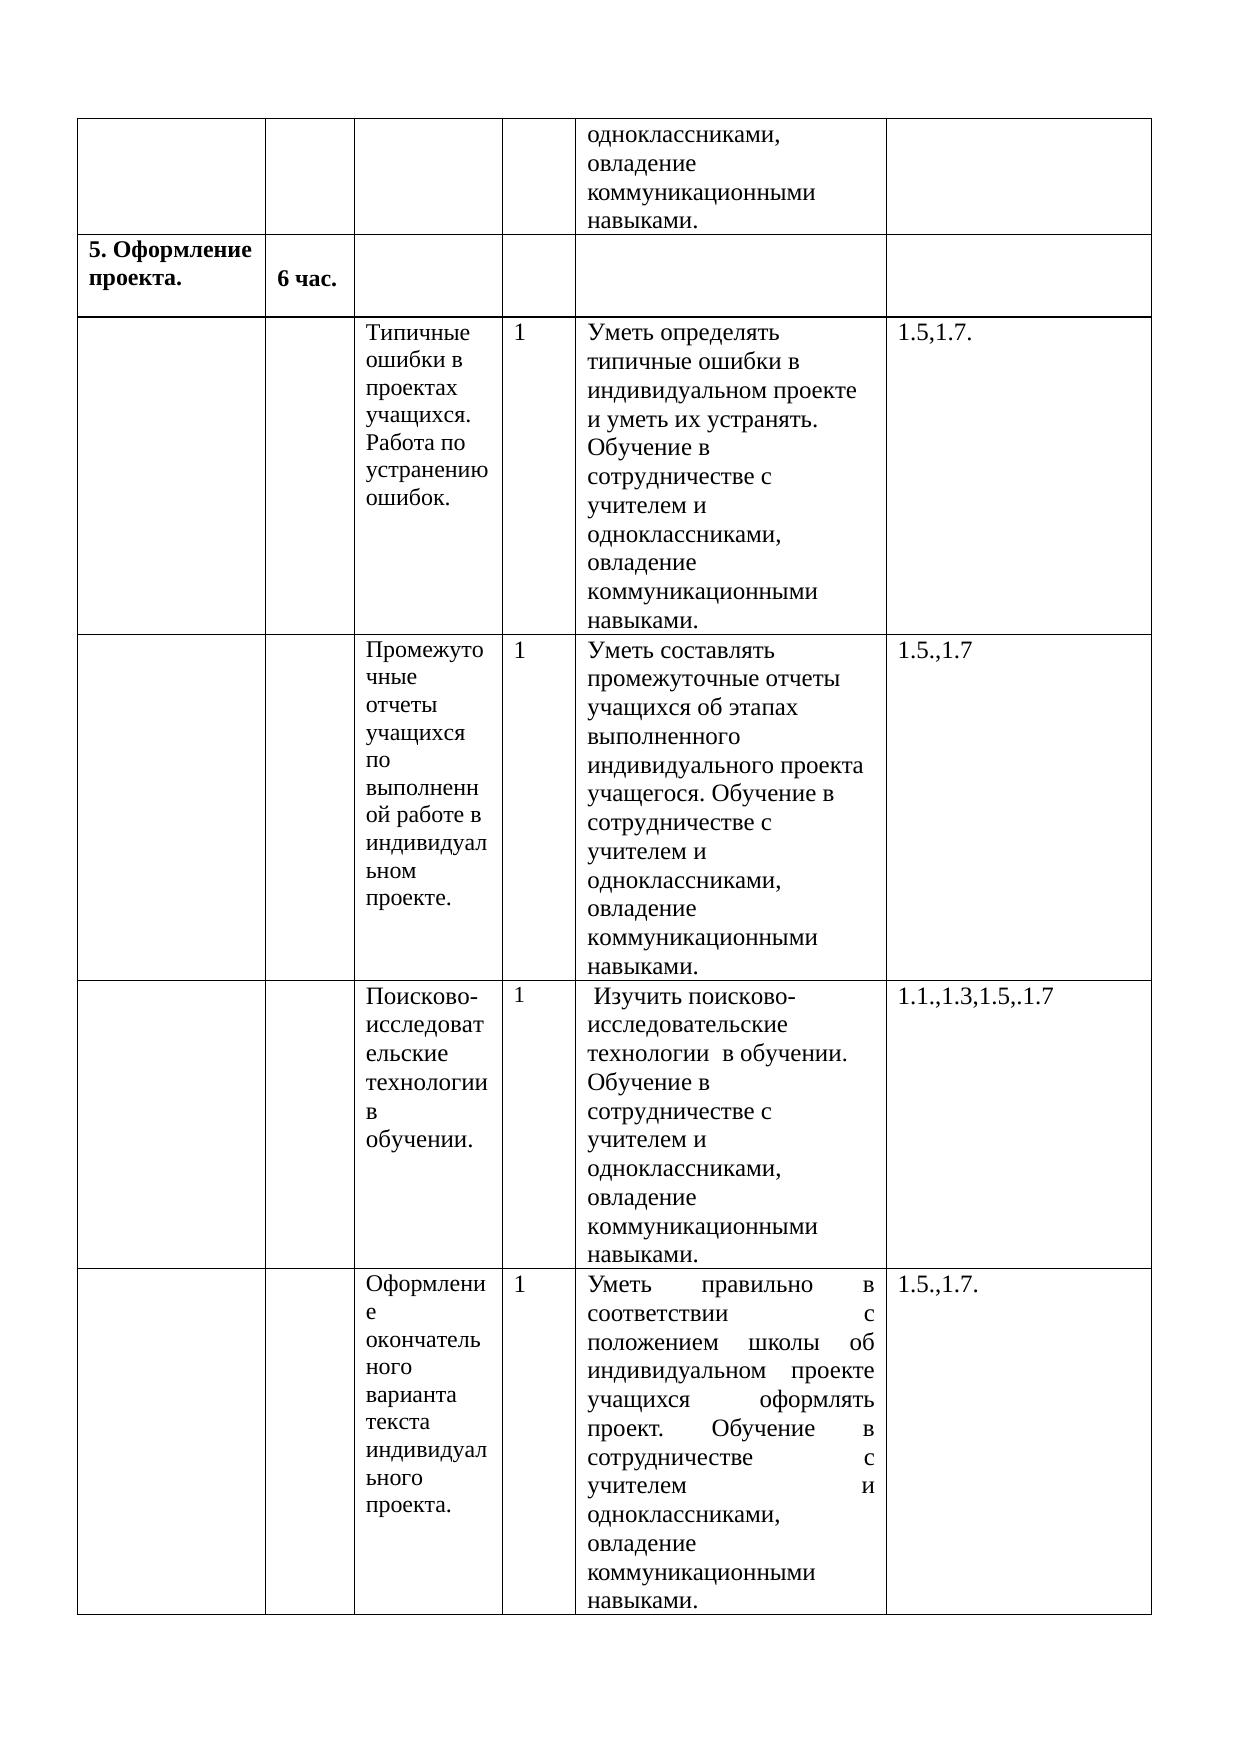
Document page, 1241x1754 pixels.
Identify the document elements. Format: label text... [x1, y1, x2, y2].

table_cell Изучить поисково-исследовательские технологии в обучении. Обучение в сотрудничестве с учителем и одноклассниками, овладение коммуникационными навыками. [576, 981, 886, 1268]
table_cell Поисково-исследовательские технологии в обучении. [355, 981, 502, 1268]
table_cell [266, 981, 354, 1268]
table_cell [266, 119, 354, 234]
table_cell [78, 981, 265, 1268]
table_cell [78, 1269, 265, 1614]
table_cell Промежуточные отчеты учащихся по выполненной работе в индивидуальном проекте. [355, 635, 502, 980]
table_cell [576, 119, 886, 234]
table_cell 6 час. [266, 235, 354, 316]
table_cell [355, 119, 502, 234]
table_cell Уметь составлять промежуточные отчеты учащихся об этапах выполненного индивидуального проекта учащегося. Обучение в сотрудничестве с учителем и одноклассниками, овладение коммуникационными навыками. [576, 635, 886, 980]
table_cell 1 [503, 981, 575, 1268]
table_cell 1 [503, 119, 575, 234]
table_cell Оформление окончательного варианта текста индивидуального проекта. [355, 1269, 502, 1614]
table_cell Типичные ошибки в проектах учащихся. Работа по устранению ошибок. [355, 318, 502, 634]
table_cell [503, 235, 575, 316]
table_cell [355, 235, 502, 316]
table_cell 1.1.,1.3,1.5,.1.7 [887, 981, 1151, 1268]
table_cell 1 [503, 635, 575, 980]
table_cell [887, 119, 1151, 234]
table_cell [266, 635, 354, 980]
table_cell 1 [503, 318, 575, 634]
table_cell 5. Оформление проекта. [78, 235, 265, 316]
table_cell Уметь правильно в соответствии с положением школы об индивидуальном проекте учащихся оформлять проект. Обучение в сотрудничестве с учителем и одноклассниками, овладение коммуникационными навыками. [576, 1269, 886, 1614]
table_cell 1.5,1.7. [887, 318, 1151, 634]
table_cell Уметь определять типичные ошибки в индивидуальном проекте и уметь их устранять. Обучение в сотрудничестве с учителем и одноклассниками, овладение коммуникационными навыками. [576, 318, 886, 634]
table_cell [576, 235, 886, 316]
table_cell [266, 1269, 354, 1614]
table_cell 1.5.,1.7 [887, 635, 1151, 980]
table_cell [266, 318, 354, 634]
table_cell [887, 235, 1151, 316]
table_cell 1 [503, 1269, 575, 1614]
table_cell [78, 119, 265, 234]
table_cell [78, 318, 265, 634]
table_cell 1.5.,1.7. [887, 1269, 1151, 1614]
table_cell [78, 635, 265, 980]
